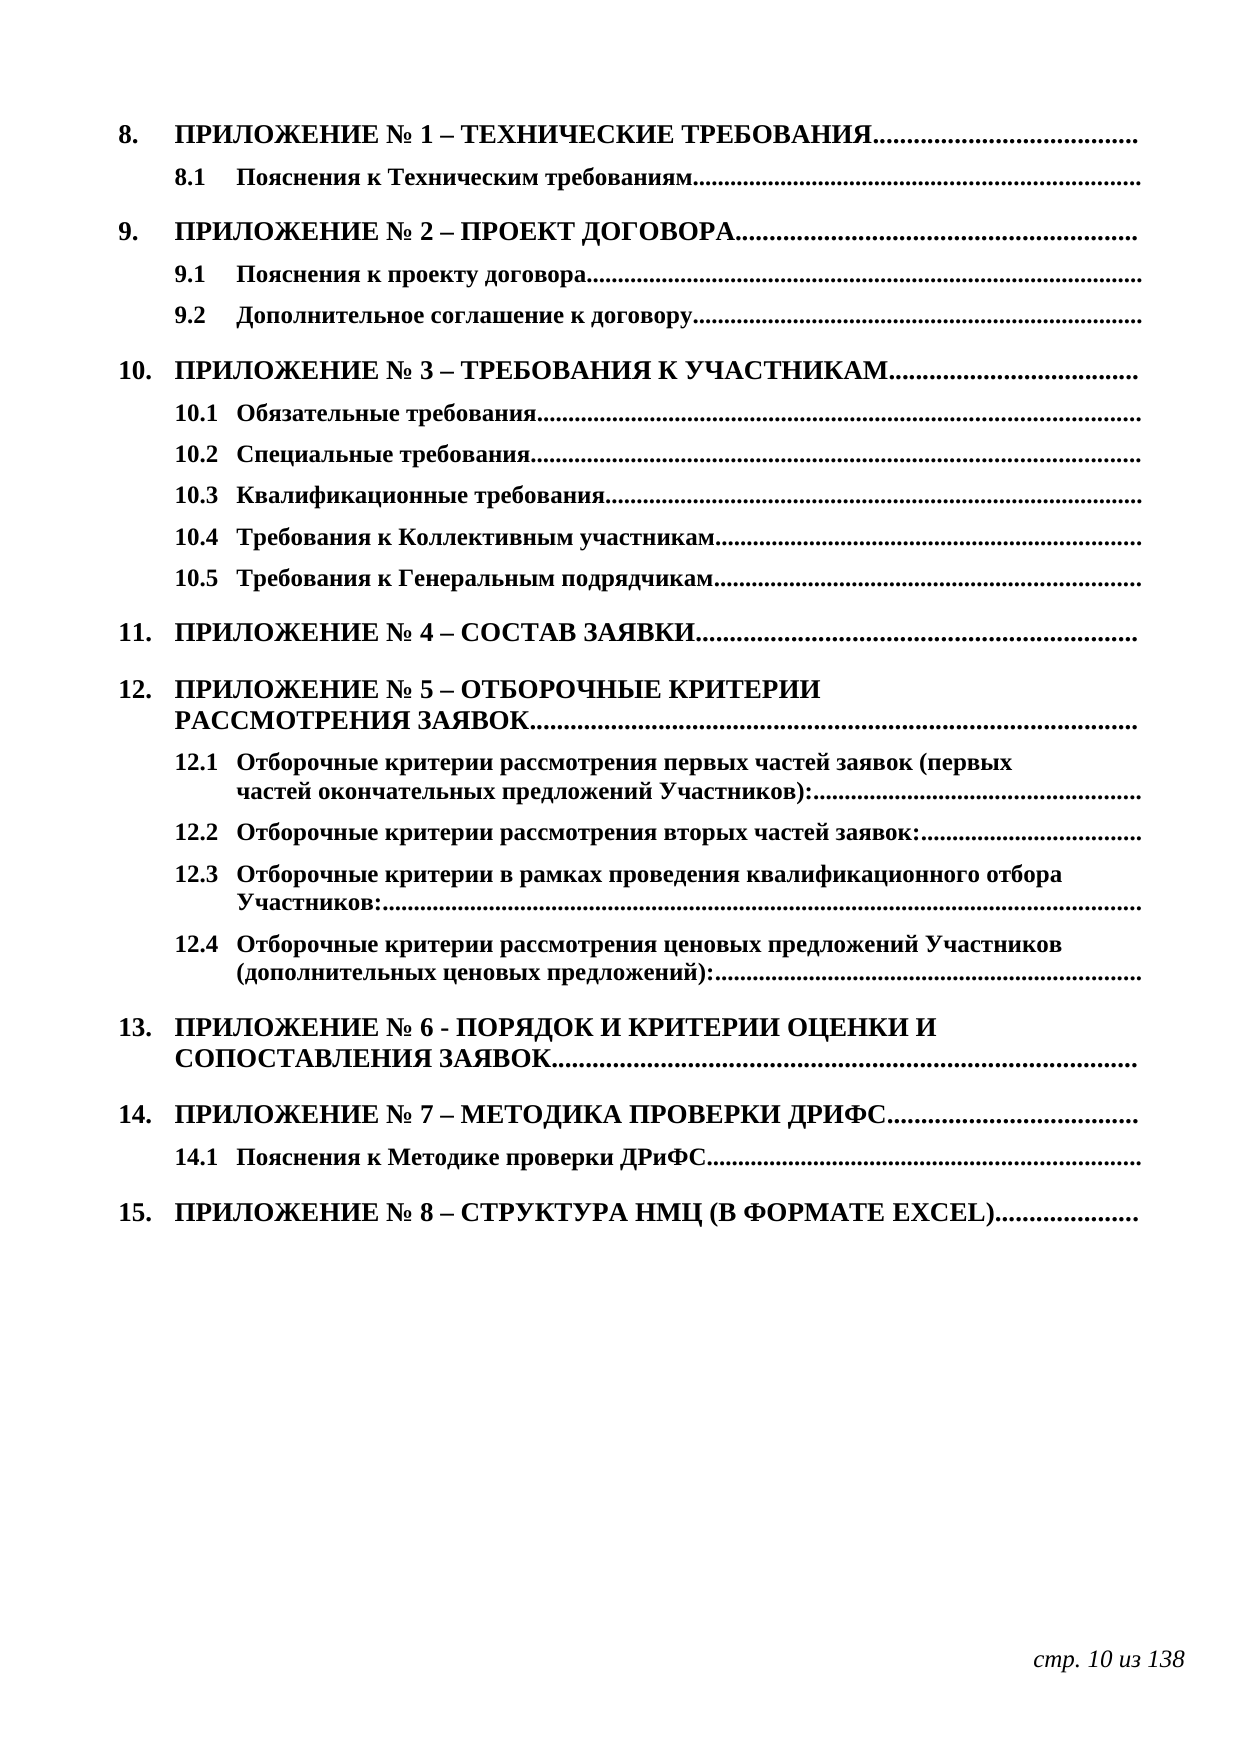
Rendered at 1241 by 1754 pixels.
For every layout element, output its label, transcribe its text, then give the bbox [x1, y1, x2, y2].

text 9.2 Дополнительное соглашение к договору 116 [174, 300, 1093, 329]
text 12. ПРИЛОЖЕНИЕ № 5 – ОТБОРОЧНЫЕ КРИТЕРИИ РАССМОТРЕНИЯ ЗАЯВОК 132 [118, 673, 1063, 735]
text 14. ПРИЛОЖЕНИЕ № 7 – МЕТОДИКА ПРОВЕРКИ ДРИФС 142 [118, 1098, 1063, 1130]
text 10.5 Требования к Генеральным подрядчикам 128 [174, 563, 1093, 592]
text 10.4 Требования к Коллективным участникам 128 [174, 522, 1093, 550]
text 12.2 Отборочные критерии рассмотрения вторых частей заявок: 133 [174, 817, 1093, 846]
text 11. ПРИЛОЖЕНИЕ № 4 – СОСТАВ ЗАЯВКИ 130 [118, 617, 1063, 648]
text 13. ПРИЛОЖЕНИЕ № 6 - ПОРЯДОК И КРИТЕРИИ ОЦЕНКИ И СОПОСТАВЛЕНИЯ ЗАЯВОК 139 [118, 1011, 1063, 1073]
text 10.1 Обязательные требования 120 [174, 398, 1093, 427]
text 9. ПРИЛОЖЕНИЕ № 2 – ПРОЕКТ ДОГОВОРА 115 [118, 216, 1063, 247]
text 10.2 Специальные требования 126 [174, 439, 1093, 468]
text 9.1 Пояснения к проекту договора 115 [174, 259, 1093, 288]
text 14.1 Пояснения к Методике проверки ДРиФС 142 [174, 1142, 1093, 1171]
text 15. ПРИЛОЖЕНИЕ № 8 – СТРУКТУРА НМЦ (в формате Excel) 143 [118, 1196, 1063, 1227]
text 8. ПРИЛОЖЕНИЕ № 1 – ТЕХНИЧЕСКИЕ ТРЕБОВАНИЯ 114 [118, 118, 1063, 149]
text 8.1 Пояснения к Техническим требованиям 114 [174, 162, 1093, 191]
text 12.4 Отборочные критерии рассмотрения ценовых предложений Участников (дополнительных ценовых предложений): 136 [174, 929, 1093, 986]
text 12.1 Отборочные критерии рассмотрения первых частей заявок (первых частей окончательных предложений Участников): 132 [174, 747, 1093, 805]
text 12.3 Отборочные критерии в рамках проведения квалификационного отбора Участников: 135 [174, 859, 1093, 916]
text 10.3 Квалификационные требования 127 [174, 480, 1093, 509]
text 10. ПРИЛОЖЕНИЕ № 3 – ТРЕБОВАНИЯ К УЧАСТНИКАМ 120 [118, 354, 1063, 385]
